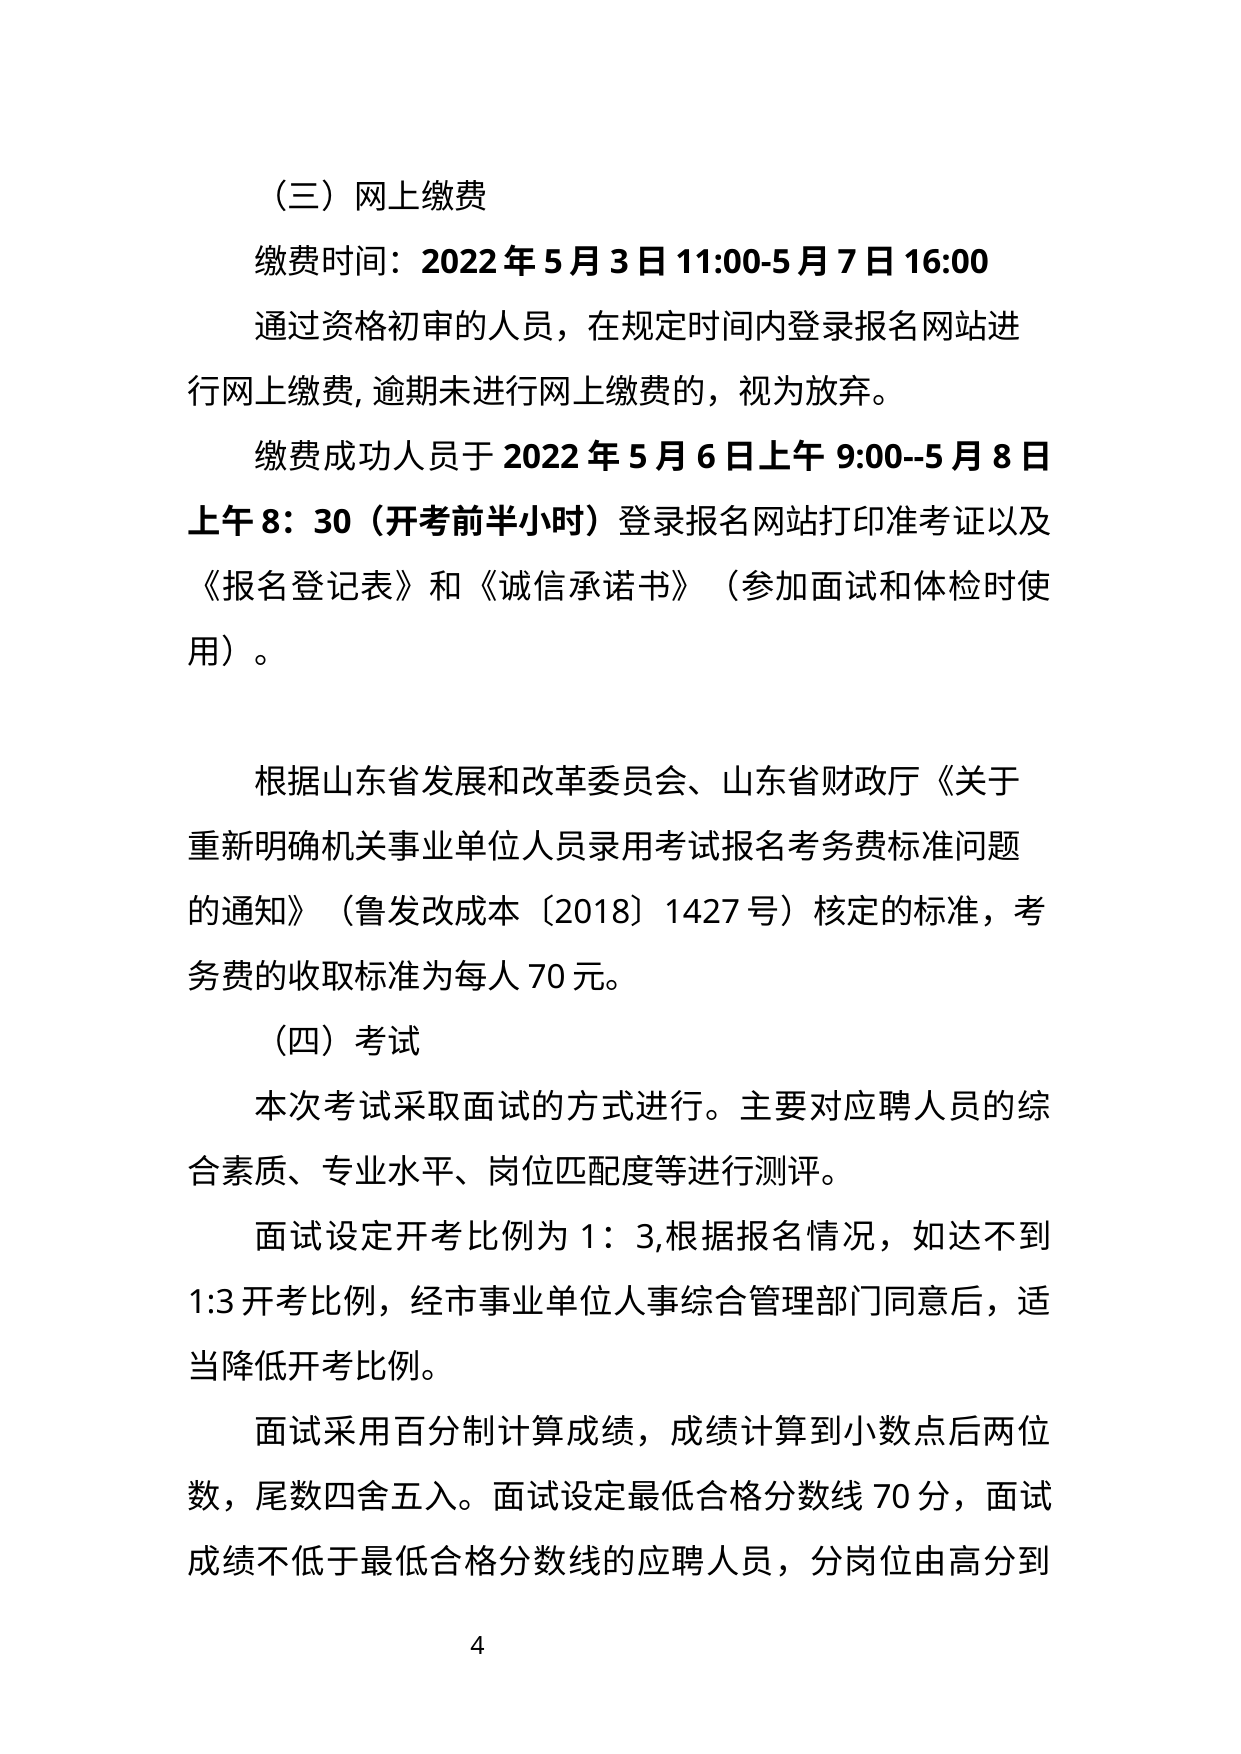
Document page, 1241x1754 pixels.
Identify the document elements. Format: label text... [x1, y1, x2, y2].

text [187, 1397, 1053, 1592]
text 通过资格初审的人员，在规定时间内登录报名网站进行网上缴费, 逾期未进行网上缴费的，视为放弃。 [187, 292, 1053, 422]
text 缴费成功人员于2022年5月6日上午 9:00--5月8日 上午8：30（开考前半小时）登录报名网站打印准考证以及《报名登记表》和《诚信承诺书》（参加面试和体检时使用）。 [187, 422, 1053, 682]
text 面试设定开考比例为1：3,根据报名情况，如达不到1:3开考比例，经市事业单位人事综合管理部门同意后，适当降低开考比例。 [187, 1202, 1053, 1397]
text （三）网上缴费 [187, 162, 1053, 227]
text 缴费时间：2022年5月3日11:00-5月7日16:00 [187, 227, 1053, 292]
text （四）考试 [187, 1007, 1053, 1072]
text 本次考试采取面试的方式进行。主要对应聘人员的综合素质、专业水平、岗位匹配度等进行测评。 [187, 1072, 1053, 1202]
text 根据山东省发展和改革委员会、山东省财政厅《关于重新明确机关事业单位人员录用考试报名考务费标准问题的通知》（鲁发改成本〔2018〕1427号）核定的标准，考务费的收取标准为每人70元。 [187, 747, 1053, 1007]
